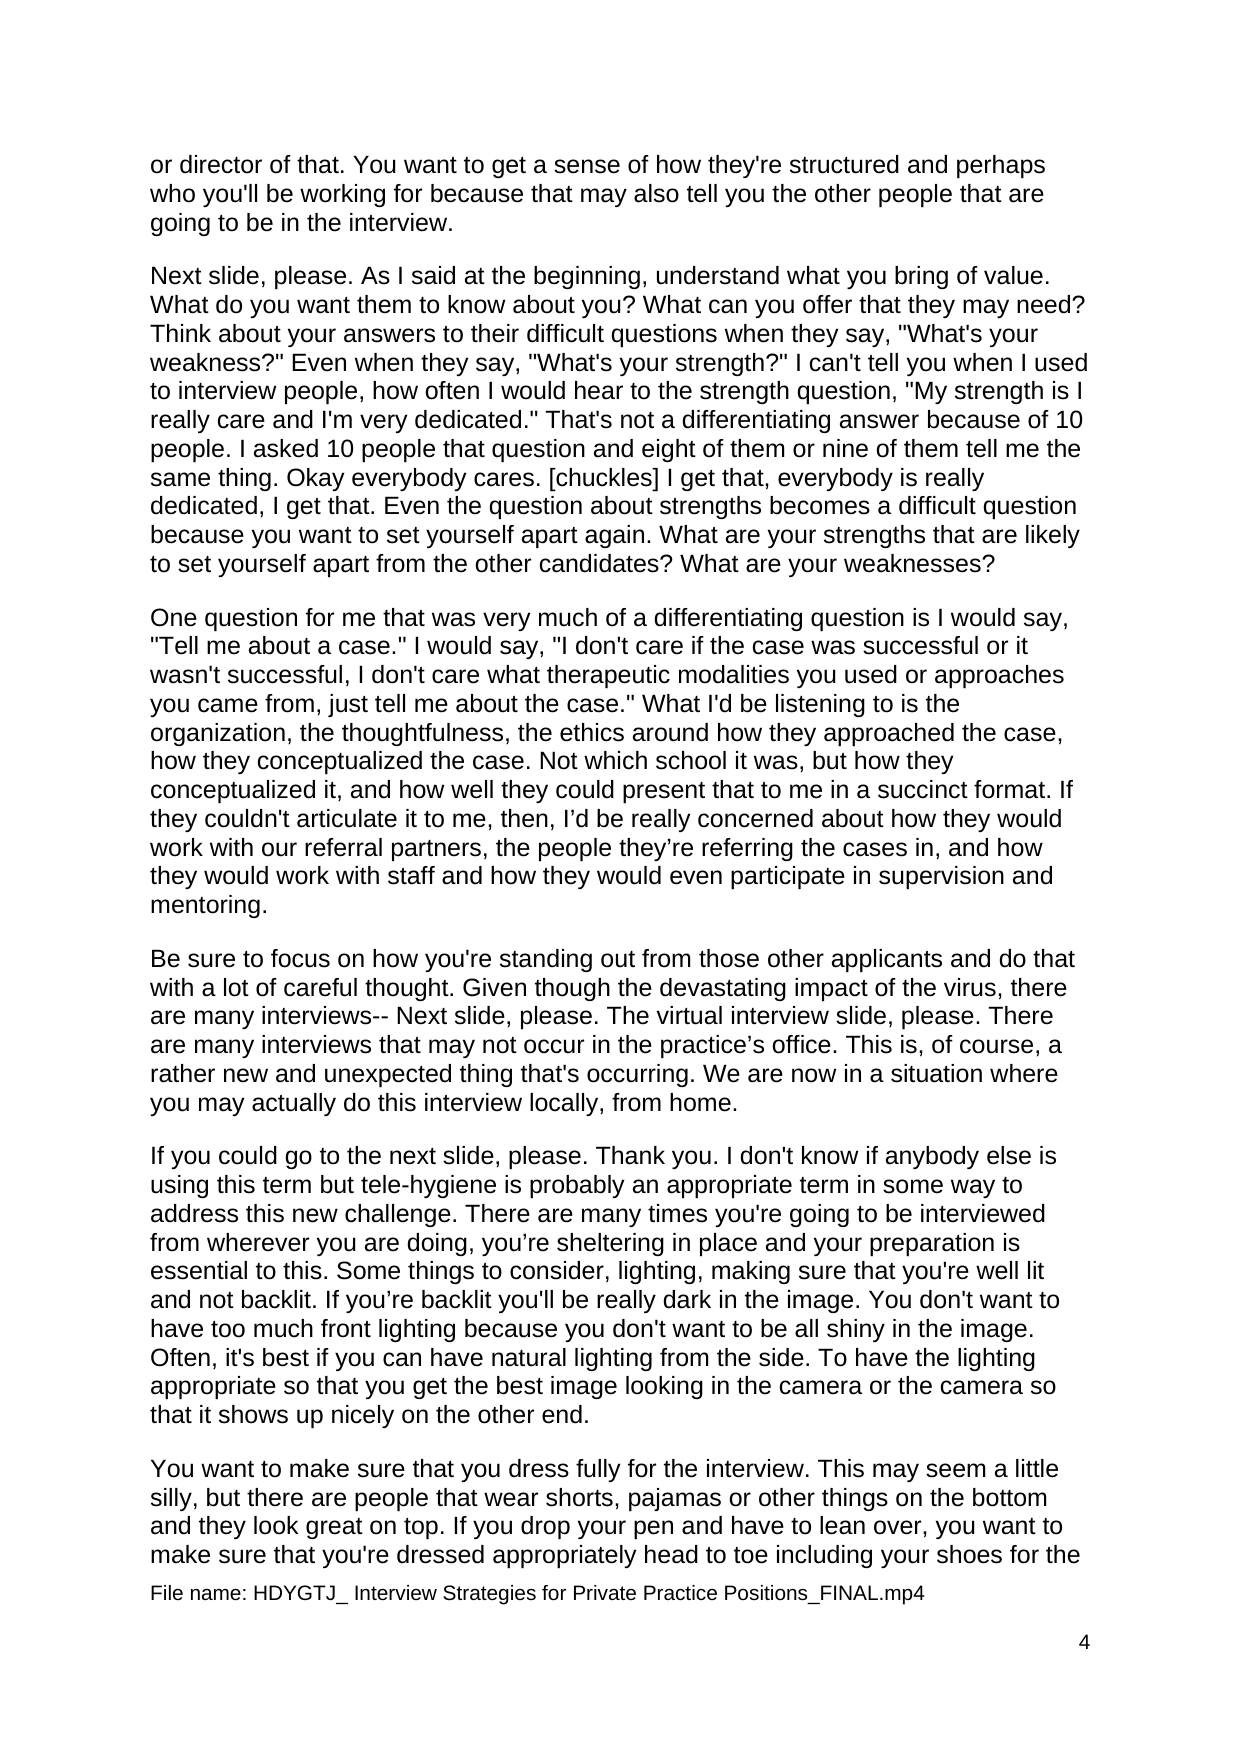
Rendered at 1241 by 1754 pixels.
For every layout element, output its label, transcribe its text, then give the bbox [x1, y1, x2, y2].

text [150, 1454, 1090, 1569]
text If you could go to the next slide, please. Thank you. I don't know if anybody else is using this term but tele-hygiene is probably an appropriate term in some way to address this new challenge. There are many times you're going to be interviewed from wherever you are doing, you’re sheltering in place and your preparation is essential to this. Some things to consider, lighting, making sure that you're well lit and not backlit. If you’re backlit you'll be really dark in the image. You don't want to have too much front lighting because you don't want to be all shiny in the image. Often, it's best if you can have natural lighting from the side. To have the lighting appropriate so that you get the best image looking in the camera or the camera so that it shows up nicely on the other end. [150, 1141, 1090, 1429]
text Be sure to focus on how you're standing out from those other applicants and do that with a lot of careful thought. Given though the devastating impact of the virus, there are many interviews-- Next slide, please. The virtual interview slide, please. There are many interviews that may not occur in the practice’s office. This is, of course, a rather new and unexpected thing that's occurring. We are now in a situation where you may actually do this interview locally, from home. [150, 944, 1090, 1116]
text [150, 150, 1090, 236]
text One question for me that was very much of a differentiating question is I would say, "Tell me about a case." I would say, "I don't care if the case was successful or it wasn't successful, I don't care what therapeutic modalities you used or approaches you came from, just tell me about the case." What I'd be listening to is the organization, the thoughtfulness, the ethics around how they approached the case, how they conceptualized the case. Not which school it was, but how they conceptualized it, and how well they could present that to me in a succinct format. If they couldn't articulate it to me, then, I’d be really concerned about how they would work with our referral partners, the people they’re referring the cases in, and how they would work with staff and how they would even participate in supervision and mentoring. [150, 602, 1090, 919]
text Next slide, please. As I said at the beginning, understand what you bring of value. What do you want them to know about you? What can you offer that they may need? Think about your answers to their difficult questions when they say, "What's your weakness?" Even when they say, "What's your strength?" I can't tell you when I used to interview people, how often I would hear to the strength question, "My strength is I really care and I'm very dedicated." That's not a differentiating answer because of 10 people. I asked 10 people that question and eight of them or nine of them tell me the same thing. Okay everybody cares. [chuckles] I get that, everybody is really dedicated, I get that. Even the question about strengths becomes a difficult question because you want to set yourself apart again. What are your strengths that are likely to set yourself apart from the other candidates? What are your weaknesses? [150, 261, 1090, 577]
